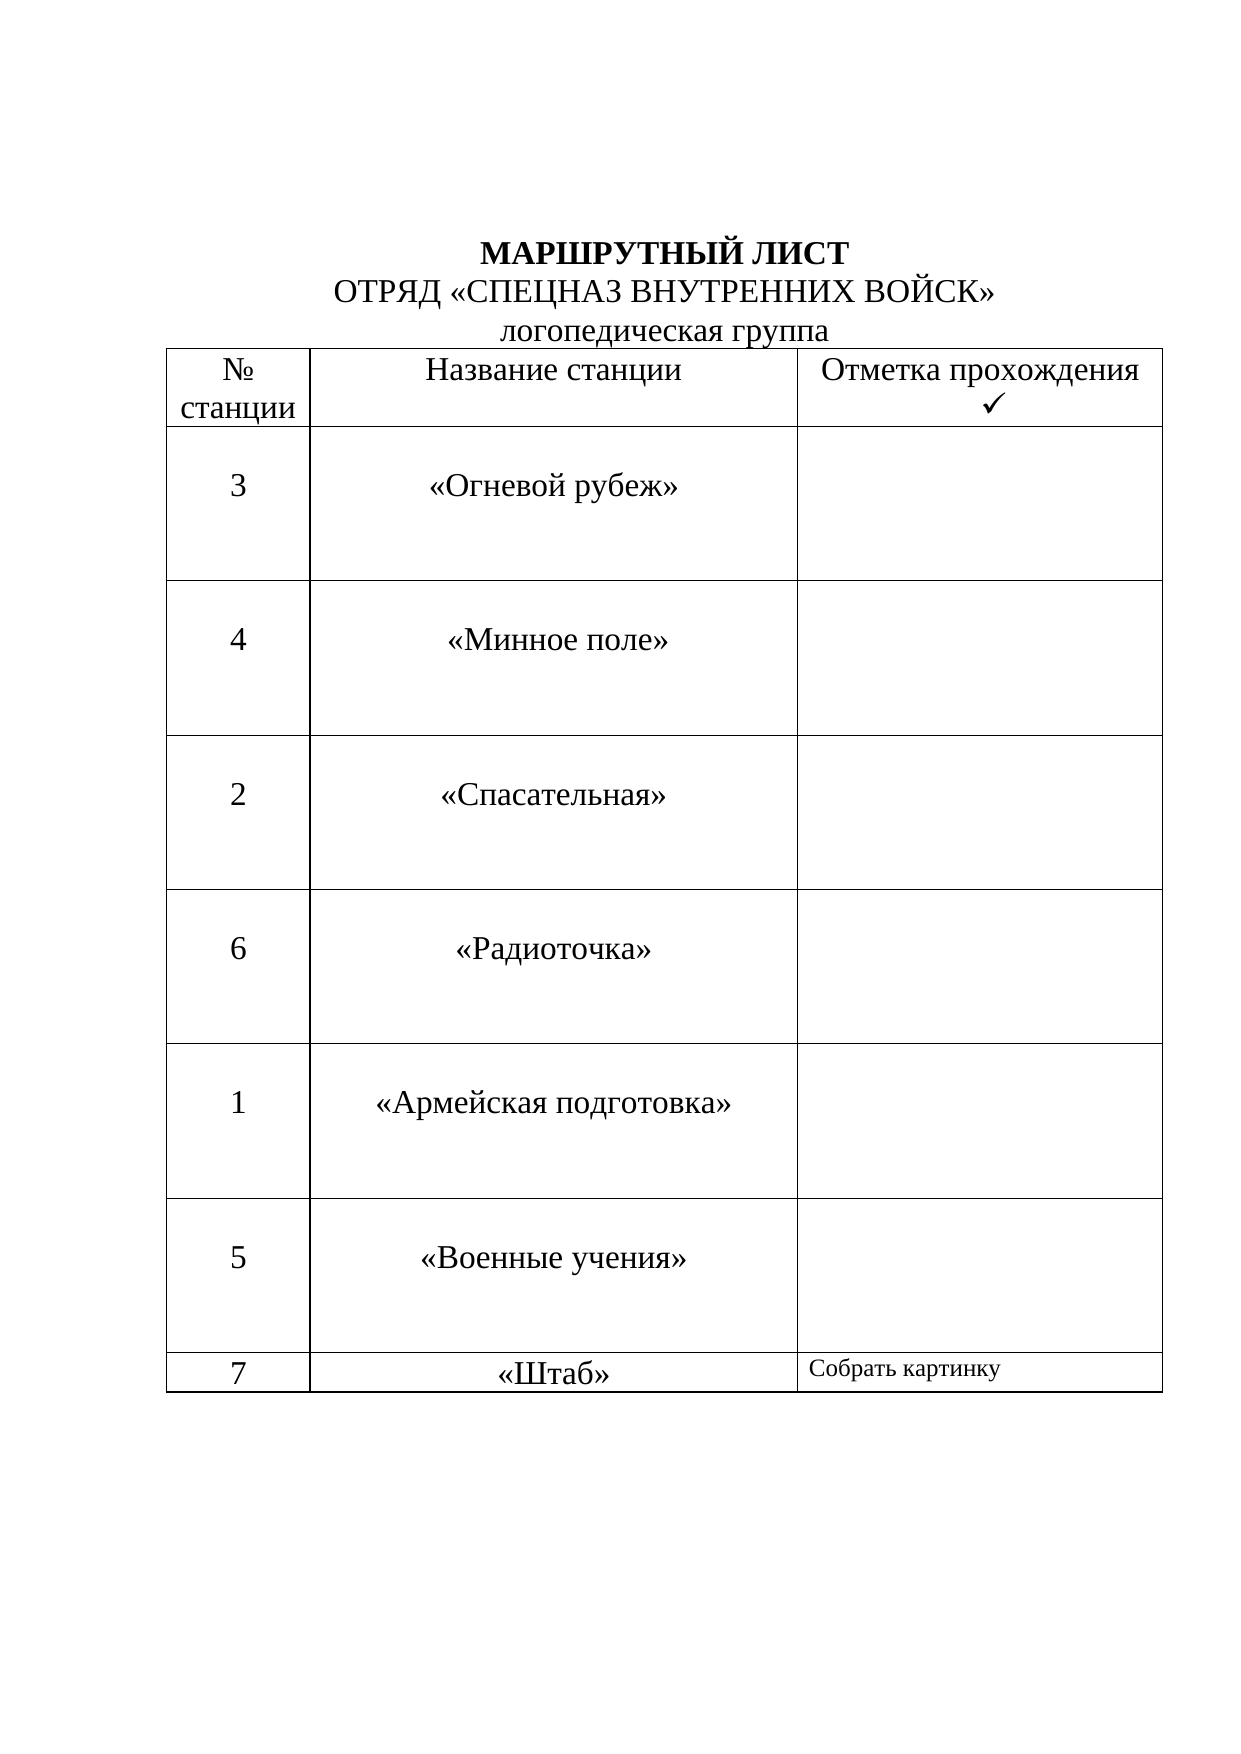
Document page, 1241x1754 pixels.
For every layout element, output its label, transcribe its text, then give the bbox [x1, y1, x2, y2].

table_header Отметка прохождения [798, 349, 1162, 426]
table_cell [798, 890, 1162, 1043]
table_cell 1 [167, 1044, 309, 1198]
table_cell Собрать картинку [798, 1353, 1162, 1391]
table_cell [798, 581, 1162, 734]
text логопедическая группа [177, 310, 1152, 348]
table_cell «Военные учения» [311, 1199, 797, 1352]
table_cell «Минное поле» [311, 581, 797, 734]
table_cell «Огневой рубеж» [311, 427, 797, 580]
table_header № станции [167, 349, 309, 426]
table_cell [798, 736, 1162, 889]
text ОТРЯД «СПЕЦНАЗ ВНУТРЕННИХ ВОЙСК» [177, 271, 1152, 310]
table_cell [798, 1199, 1162, 1352]
table_cell «Радиоточка» [311, 890, 797, 1043]
table_cell 5 [167, 1199, 309, 1352]
table_cell 2 [167, 736, 309, 889]
table_header Название станции [311, 349, 797, 426]
text МАРШРУТНЫЙ ЛИСТ [177, 233, 1152, 271]
table_cell 7 [167, 1353, 309, 1391]
table_cell «Армейская подготовка» [311, 1044, 797, 1198]
table_cell [798, 1044, 1162, 1198]
table_cell 6 [167, 890, 309, 1043]
table_cell [798, 427, 1162, 580]
table_cell «Штаб» [311, 1353, 797, 1391]
table_cell 4 [167, 581, 309, 734]
table_cell «Спасательная» [311, 736, 797, 889]
table_cell 3 [167, 427, 309, 580]
